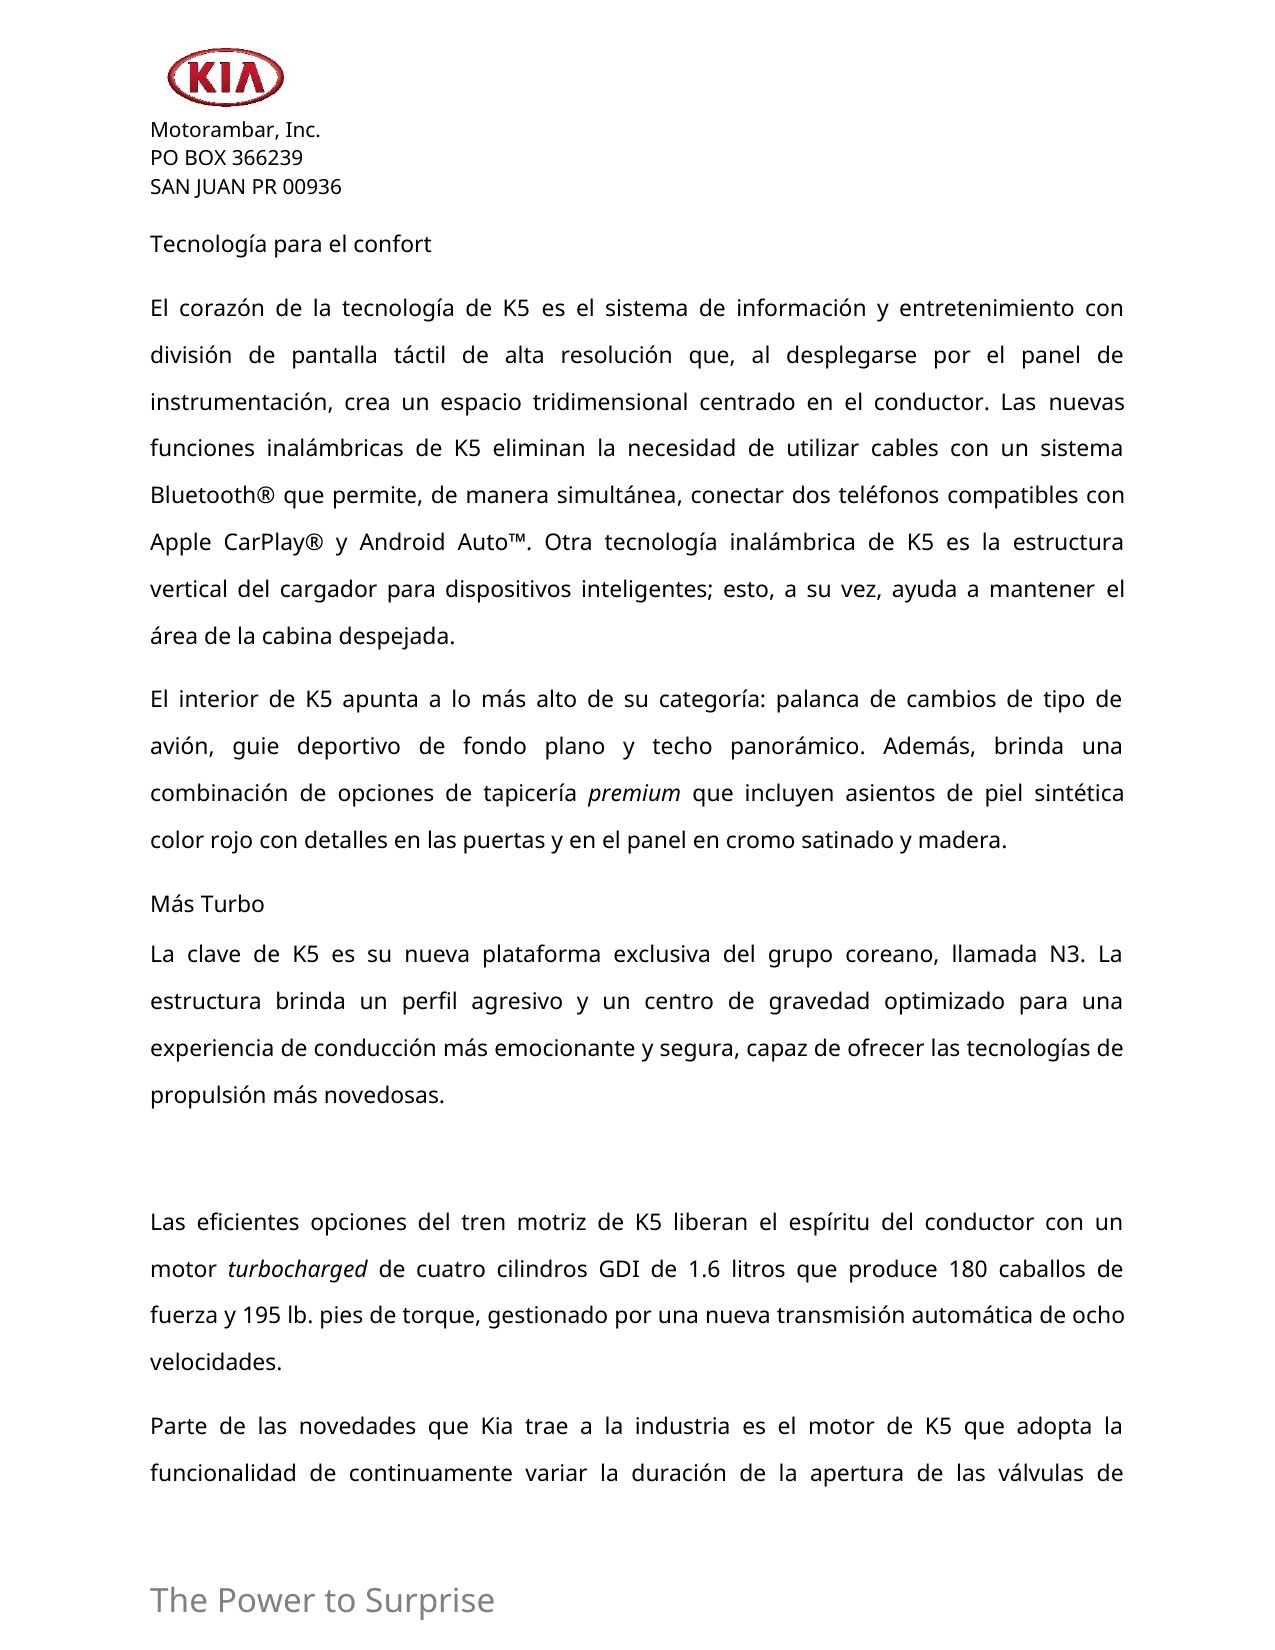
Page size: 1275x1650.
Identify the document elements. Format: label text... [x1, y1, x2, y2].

picture [150, 31, 300, 123]
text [150, 1410, 1125, 1488]
text Tecnología para el confort [150, 228, 1125, 259]
text La clave de K5 es su nueva plataforma exclusiva del grupo coreano, llamada N3. La estructura brinda un perfil agresivo y un centro de gravedad optimizado para una experiencia de conducción más emocionante y segura, capaz de ofrecer las tecnologías de propulsión más novedosas. [150, 938, 1125, 1110]
text El corazón de la tecnología de K5 es el sistema de información y entretenimiento con división de pantalla táctil de alta resolución que, al desplegarse por el panel de instrumentación, crea un espacio tridimensional centrado en el conductor. Las nuevas funciones inalámbricas de K5 eliminan la necesidad de utilizar cables con un sistema Bluetooth® que permite, de manera simultánea, conectar dos teléfonos compatibles con Apple CarPlay® y Android Auto™. Otra tecnología inalámbrica de K5 es la estructura vertical del cargador para dispositivos inteligentes; esto, a su vez, ayuda a mantener el área de la cabina despejada. [150, 292, 1125, 651]
text Las eficientes opciones del tren motriz de K5 liberan el espíritu del conductor con un motor turbocharged de cuatro cilindros GDI de 1.6 litros que produce 180 caballos de fuerza y 195 lb. pies de torque, gestionado por una nueva transmisión automática de ocho velocidades. [150, 1206, 1125, 1378]
text El interior de K5 apunta a lo más alto de su categoría: palanca de cambios de tipo de avión, guie deportivo de fondo plano y techo panorámico. Además, brinda una combinación de opciones de tapicería premium que incluyen asientos de piel sintética color rojo con detalles en las puertas y en el panel en cromo satinado y madera. [150, 683, 1125, 855]
text Más Turbo [150, 888, 1125, 919]
